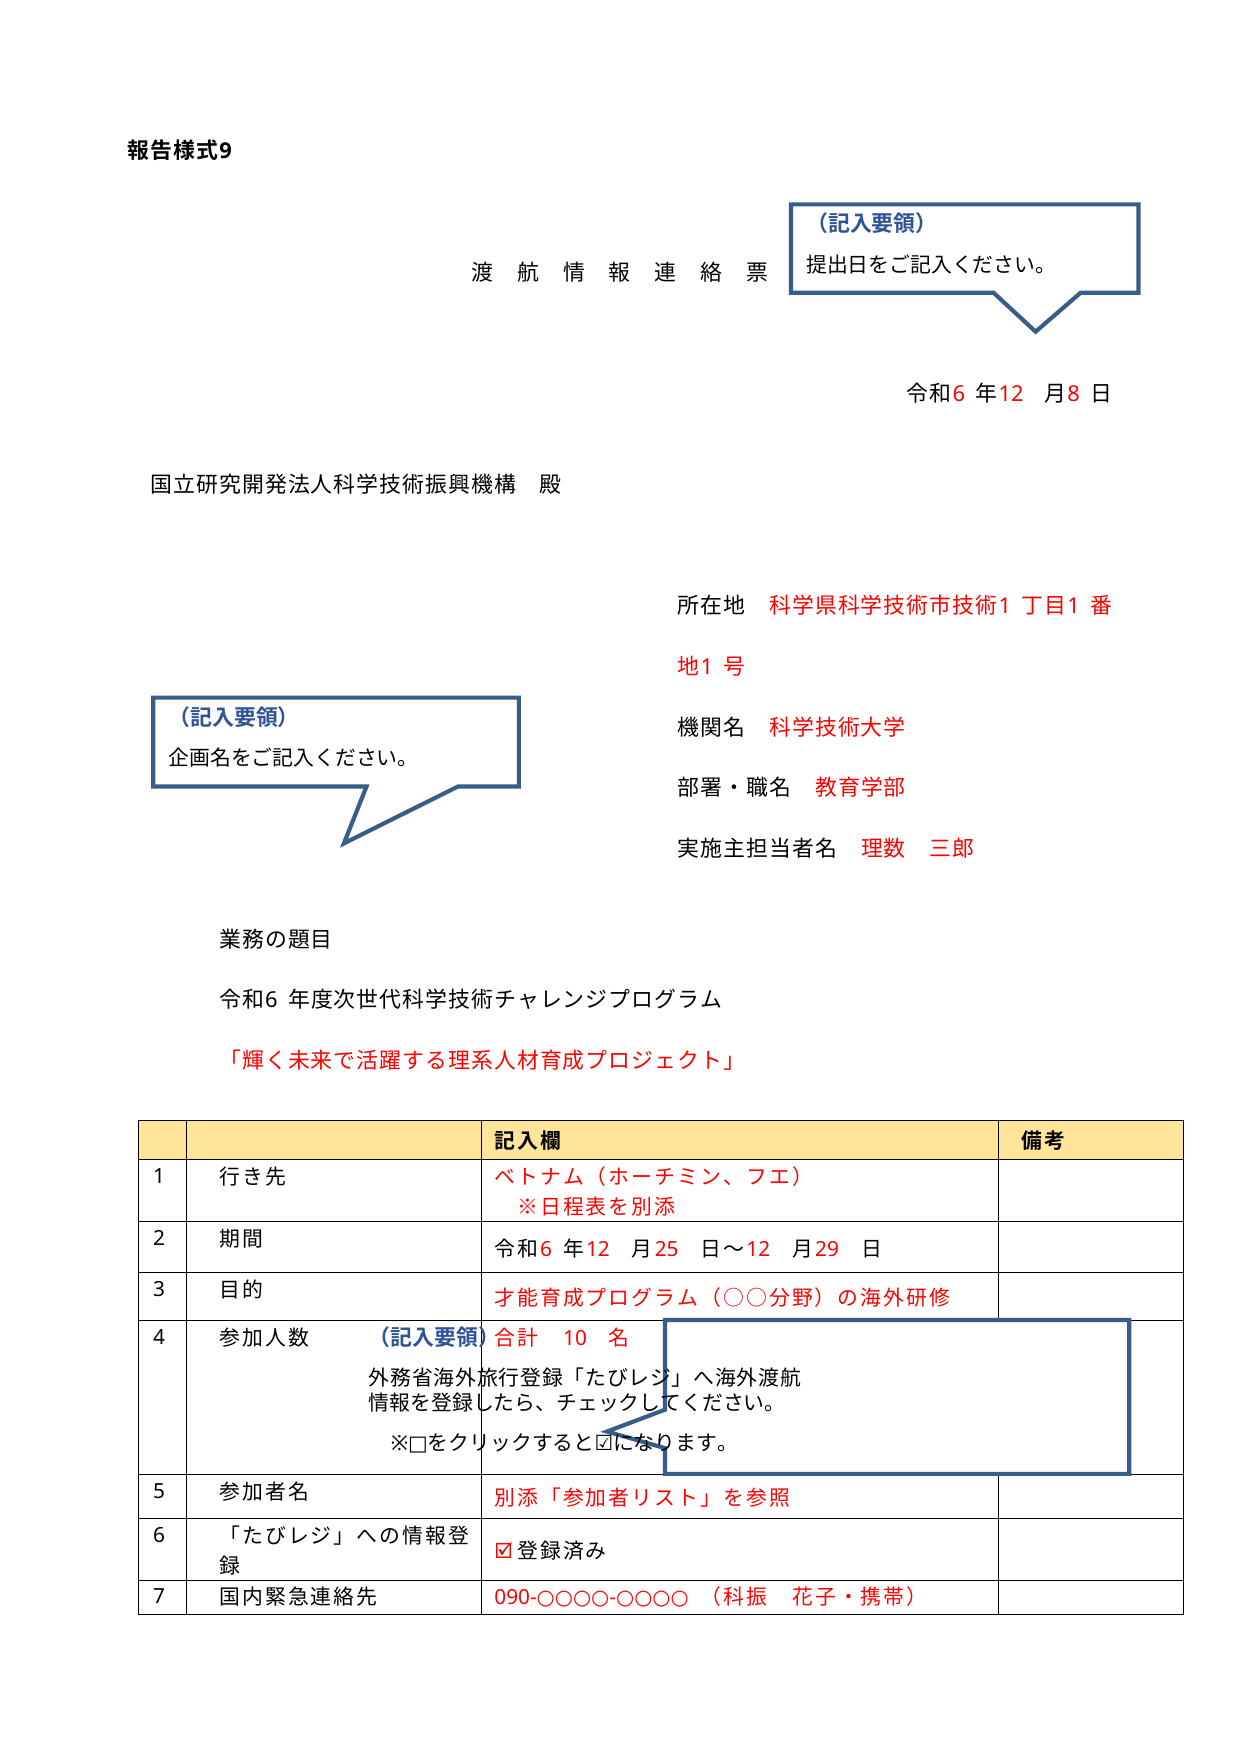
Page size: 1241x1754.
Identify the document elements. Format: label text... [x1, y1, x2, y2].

table_cell 6 [139, 1519, 186, 1579]
table_cell 参加者名 [187, 1475, 481, 1518]
table_cell 令和6年12月25日～12月29日 [482, 1222, 998, 1272]
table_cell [482, 1581, 998, 1613]
table_cell [999, 1519, 1183, 1579]
table_cell 「たびレジ」への情報登録 [187, 1519, 481, 1579]
table_cell 参加人数 [187, 1321, 481, 1474]
table_cell 合計 10名 （受講生8名、引率2名） [482, 1321, 662, 1474]
table_cell [999, 1222, 1183, 1272]
table_cell [1132, 1321, 1183, 1474]
table_cell ベトナム（ホーチミン、フエ） ※日程表を別添 [482, 1160, 998, 1221]
table_header [139, 1121, 186, 1159]
table_cell [999, 1160, 1183, 1221]
table_cell 国内緊急連絡先 （電話番号・名前） [187, 1581, 481, 1613]
table_cell 4 [139, 1321, 186, 1474]
text 令和6年度次世代科学技術チャレンジプログラム [196, 968, 1113, 1028]
table_cell 2 [139, 1222, 186, 1272]
table_cell 5 [139, 1475, 186, 1518]
table_cell 行き先 [187, 1160, 481, 1221]
table_header [187, 1121, 481, 1159]
text 「輝く未来で活躍する理系人材育成プロジェクト」 [196, 1028, 1113, 1089]
table_cell [999, 1273, 1183, 1320]
table_cell 別添「参加者リスト」を参照 [482, 1475, 998, 1518]
text 報告様式9 [127, 119, 1113, 180]
table_cell [999, 1475, 1183, 1518]
text 所在地 科学県科学技術市技術1丁目1番地1号 [656, 574, 1113, 695]
table_header 記入欄 [482, 1121, 998, 1159]
table_cell 期間 [187, 1222, 481, 1272]
table_cell [999, 1581, 1183, 1613]
text 機関名 科学技術大学 [656, 695, 1113, 756]
table_cell 登録済み [482, 1519, 998, 1579]
table_cell 才能育成プログラム（○○分野）の海外研修 [482, 1273, 998, 1320]
table_cell 7 [139, 1581, 186, 1613]
table_cell 3 [139, 1273, 186, 1320]
text 令和6年12月8日 [127, 362, 1113, 422]
table_cell 目的 [187, 1273, 481, 1320]
table_header 備考 [999, 1121, 1183, 1159]
text 業務の題目 [196, 907, 1113, 968]
text 部署・職名 教育学部 [656, 756, 1113, 816]
text 国立研究開発法人科学技術振興機構 殿 [150, 453, 1113, 513]
table_cell 1 [139, 1160, 186, 1221]
text 渡 航 情 報 連 絡 票 [127, 240, 998, 301]
text 実施主担当者名 理数 三郎 [656, 816, 1113, 877]
